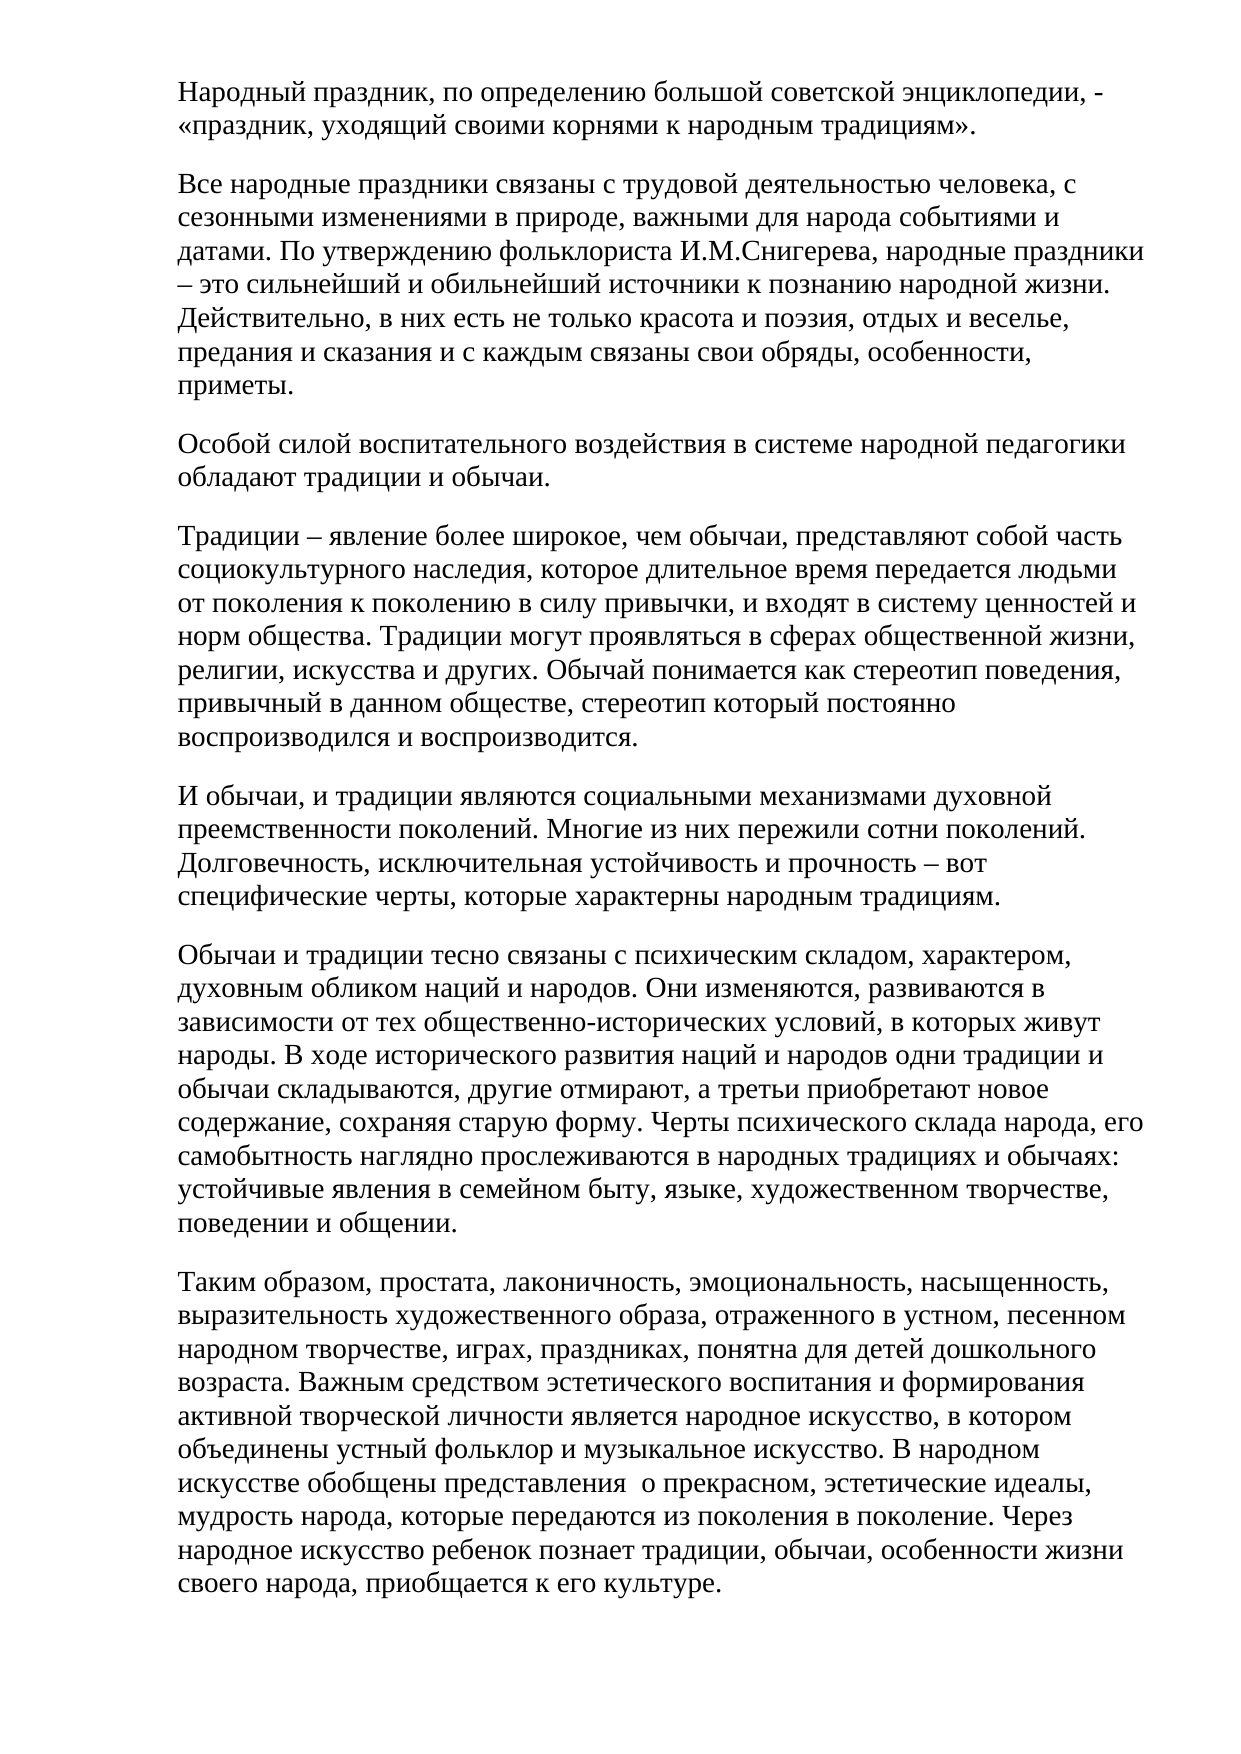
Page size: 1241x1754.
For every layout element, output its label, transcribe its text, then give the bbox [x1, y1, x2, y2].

text Обычаи и традиции тесно связаны с психическим складом, характером, духовным обликом наций и народов. Они изменяются, развиваются в зависимости от тех общественно-исторических условий, в которых живут народы. В ходе исторического развития наций и народов одни традиции и обычаи складываются, другие отмирают, а третьи приобретают новое содержание, сохраняя старую форму. Черты психического склада народа, его самобытность наглядно прослеживаются в народных традициях и обычаях: устойчивые явления в семейном быту, языке, художественном творчестве, поведении и общении. [177, 937, 1152, 1239]
text Все народные праздники связаны с трудовой деятельностью человека, с сезонными изменениями в природе, важными для народа событиями и датами. По утверждению фольклориста И.М.Снигерева, народные праздники – это сильнейший и обильнейший источники к познанию народной жизни. Действительно, в них есть не только красота и поэзия, отдых и веселье, предания и сказания и с каждым связаны свои обряды, особенности, приметы. [177, 166, 1152, 401]
text И обычаи, и традиции являются социальными механизмами духовной преемственности поколений. Многие из них пережили сотни поколений. Долговечность, исключительная устойчивость и прочность – вот специфические черты, которые характерны народным традициям. [177, 778, 1152, 912]
text Традиции – явление более широкое, чем обычаи, представляют собой часть социокультурного наследия, которое длительное время передается людьми от поколения к поколению в силу привычки, и входят в систему ценностей и норм общества. Традиции могут проявляться в сферах общественной жизни, религии, искусства и других. Обычай понимается как стереотип поведения, привычный в данном обществе, стереотип который постоянно воспроизводился и воспроизводится. [177, 518, 1152, 753]
text Особой силой воспитательного воздействия в системе народной педагогики обладают традиции и обычаи. [177, 426, 1152, 493]
text Таким образом, простата, лаконичность, эмоциональность, насыщенность, выразительность художественного образа, отраженного в устном, песенном народном творчестве, играх, праздниках, понятна для детей дошкольного возраста. Важным средством эстетического воспитания и формирования активной творческой личности является народное искусство, в котором объединены устный фольклор и музыкальное искусство. В народном искусстве обобщены представления о прекрасном, эстетические идеалы, мудрость народа, которые передаются из поколения в поколение. Через народное искусство ребенок познает традиции, обычаи, особенности жизни своего народа, приобщается к его культуре. [177, 1264, 1152, 1599]
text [177, 74, 1152, 141]
